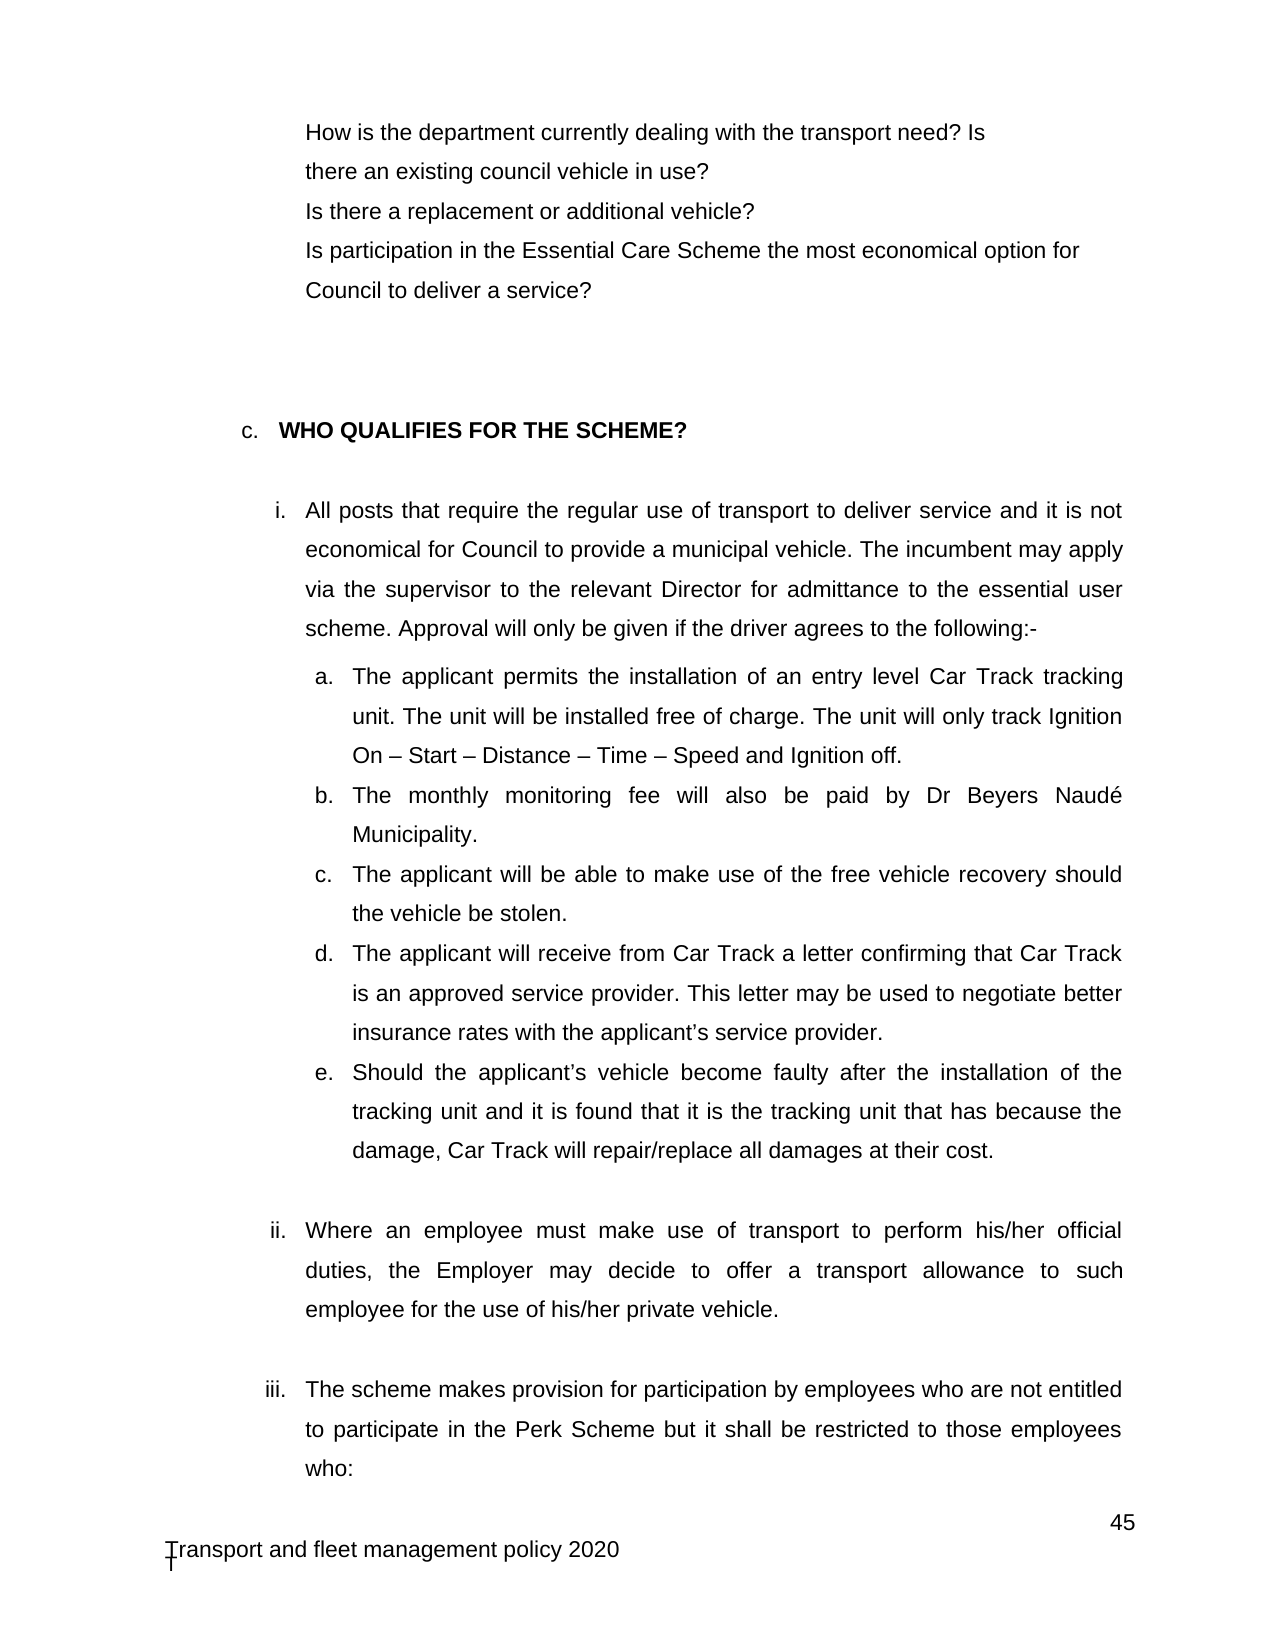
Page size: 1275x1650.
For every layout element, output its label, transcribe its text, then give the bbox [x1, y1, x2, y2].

list The applicant will receive from Car Track a letter confirming that Car Track is an approved service provider. This letter may be used to negotiate better insurance rates with the applicant’s service provider. [314, 940, 1123, 1045]
list The applicant permits the installation of an entry level Car Track tracking unit. The unit will be installed free of charge. The unit will only track Ignition On – Start – Distance – Time – Speed and Ignition off. [314, 663, 1124, 769]
list All posts that require the regular use of transport to deliver service and it is not economical for Council to provide a municipal vehicle. The incumbent may apply via the supervisor to the relevant Director for admittance to the essential user scheme. Approval will only be given if the driver agrees to the following:- [286, 497, 1124, 642]
subtitle WHO QUALIFIES FOR THE SCHEME? [241, 417, 1135, 443]
list Where an employee must make use of transport to perform his/her official duties, the Employer may decide to offer a transport allowance to such employee for the use of his/her private vehicle. [286, 1217, 1123, 1323]
list The applicant will be able to make use of the free vehicle recovery should the vehicle be stolen. [314, 861, 1123, 927]
text How is the department currently dealing with the transport need? Is there an existing council vehicle in use? [305, 119, 1006, 184]
text Is there a replacement or additional vehicle? [305, 198, 1135, 224]
text Is participation in the Essential Care Scheme the most economical option for Council to deliver a service? [305, 237, 1124, 303]
list The scheme makes provision for participation by employees who are not entitled to participate in the Perk Scheme but it shall be restricted to those employees who: [286, 1376, 1123, 1482]
list Should the applicant’s vehicle become faulty after the installation of the tracking unit and it is found that it is the tracking unit that has because the damage, Car Track will repair/replace all damages at their cost. [314, 1058, 1123, 1164]
list The monthly monitoring fee will also be paid by Dr Beyers Naudé Municipality. [314, 782, 1123, 848]
